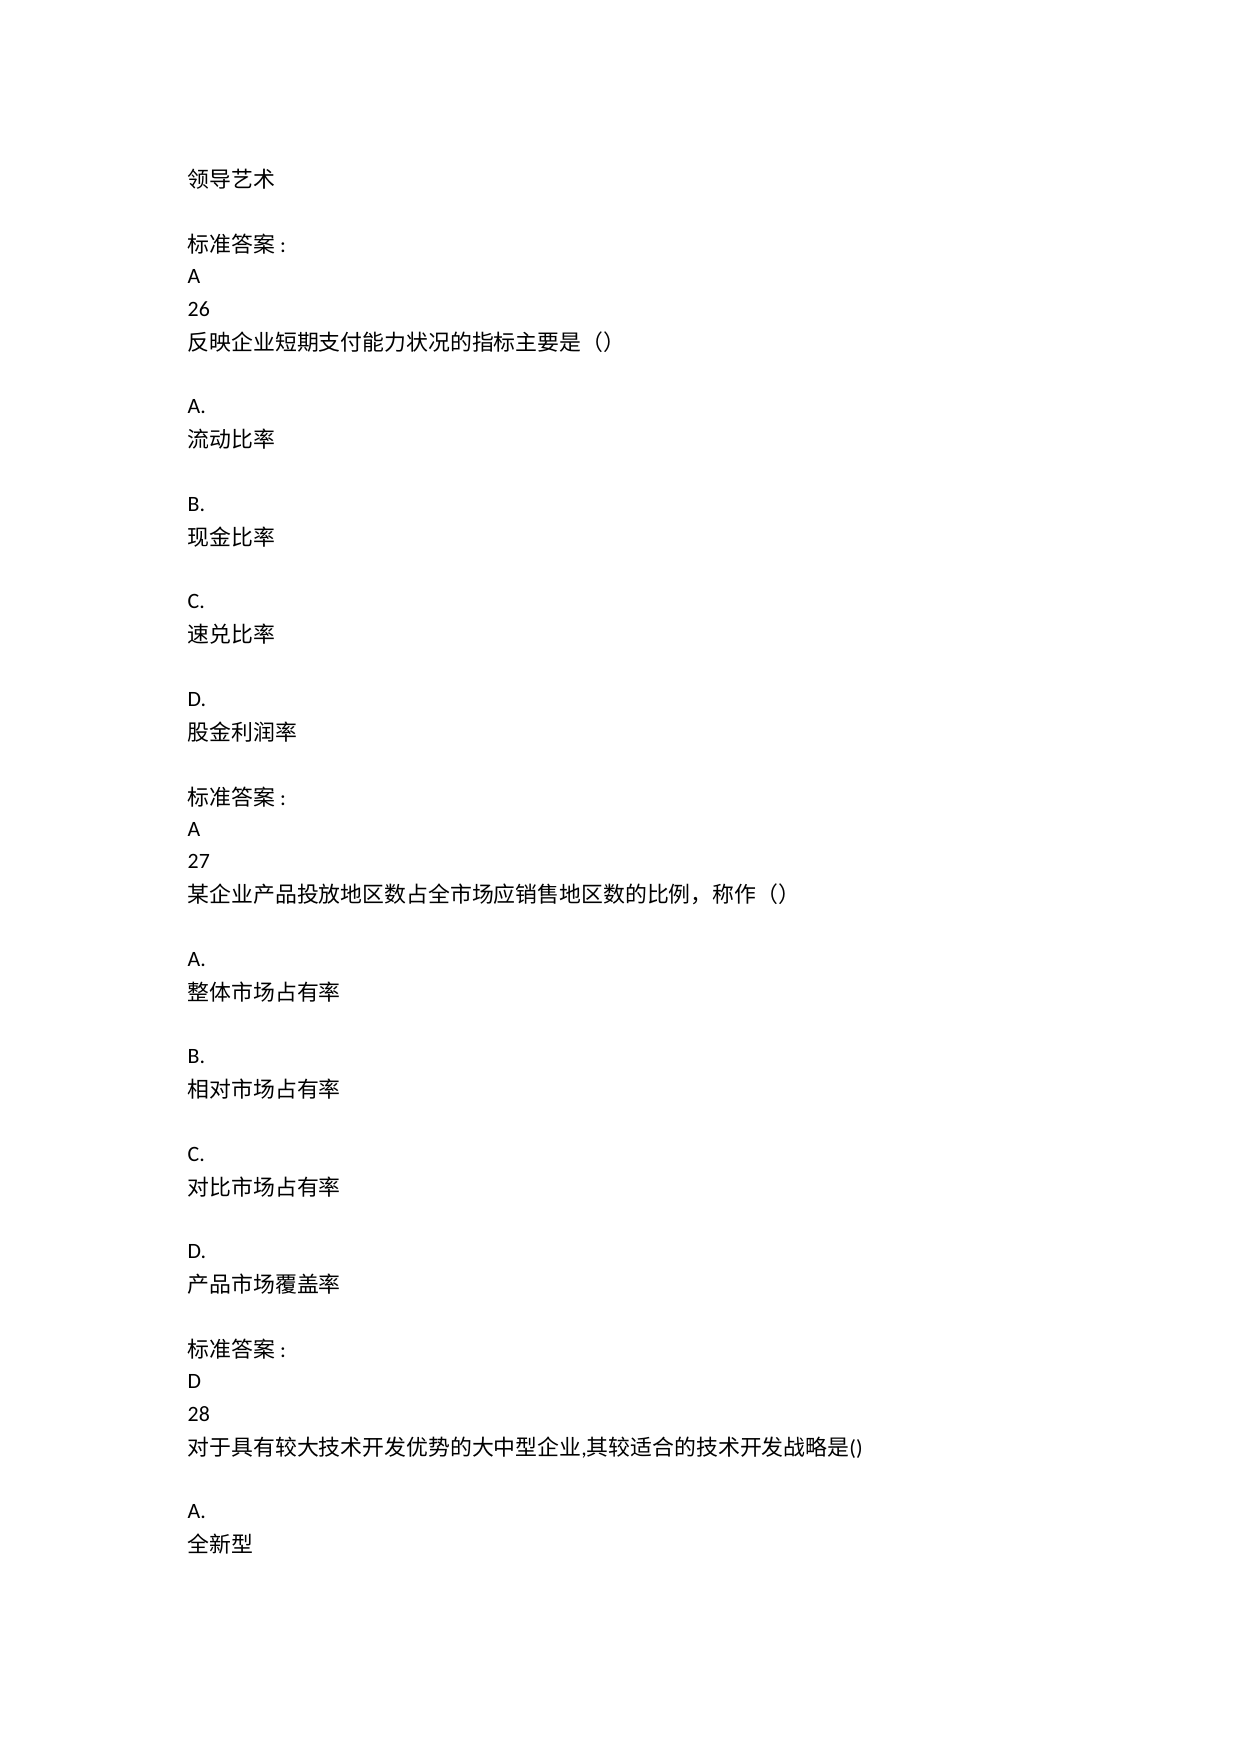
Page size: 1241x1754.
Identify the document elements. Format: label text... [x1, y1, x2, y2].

list A [187, 259, 1053, 292]
list D. [187, 682, 1053, 714]
list 领导艺术 [187, 162, 1053, 194]
list B. [187, 487, 1053, 519]
list 某企业产品投放地区数占全市场应销售地区数的比例，称作（） [187, 877, 1053, 909]
list 现金比率 [187, 519, 1053, 552]
list A. [187, 1494, 1053, 1527]
list C. [187, 584, 1053, 617]
list 标准答案 : [187, 779, 1053, 812]
list 标准答案 : [187, 227, 1053, 259]
list 标准答案 : [187, 1332, 1053, 1364]
list C. [187, 1137, 1053, 1169]
list 28 [187, 1397, 1053, 1429]
list 股金利润率 [187, 714, 1053, 747]
list 27 [187, 844, 1053, 877]
list 速兑比率 [187, 617, 1053, 649]
list A. [187, 942, 1053, 974]
list D. [187, 1234, 1053, 1267]
list A. [187, 389, 1053, 422]
list 全新型 [187, 1527, 1053, 1559]
list 整体市场占有率 [187, 974, 1053, 1007]
list D [187, 1364, 1053, 1397]
list 流动比率 [187, 422, 1053, 454]
list A [187, 812, 1053, 844]
list 对比市场占有率 [187, 1169, 1053, 1202]
list B. [187, 1039, 1053, 1072]
list 相对市场占有率 [187, 1072, 1053, 1104]
list 对于具有较大技术开发优势的大中型企业,其较适合的技术开发战略是() [187, 1429, 1053, 1462]
list 产品市场覆盖率 [187, 1267, 1053, 1299]
list 反映企业短期支付能力状况的指标主要是（） [187, 324, 1053, 357]
list 26 [187, 292, 1053, 324]
